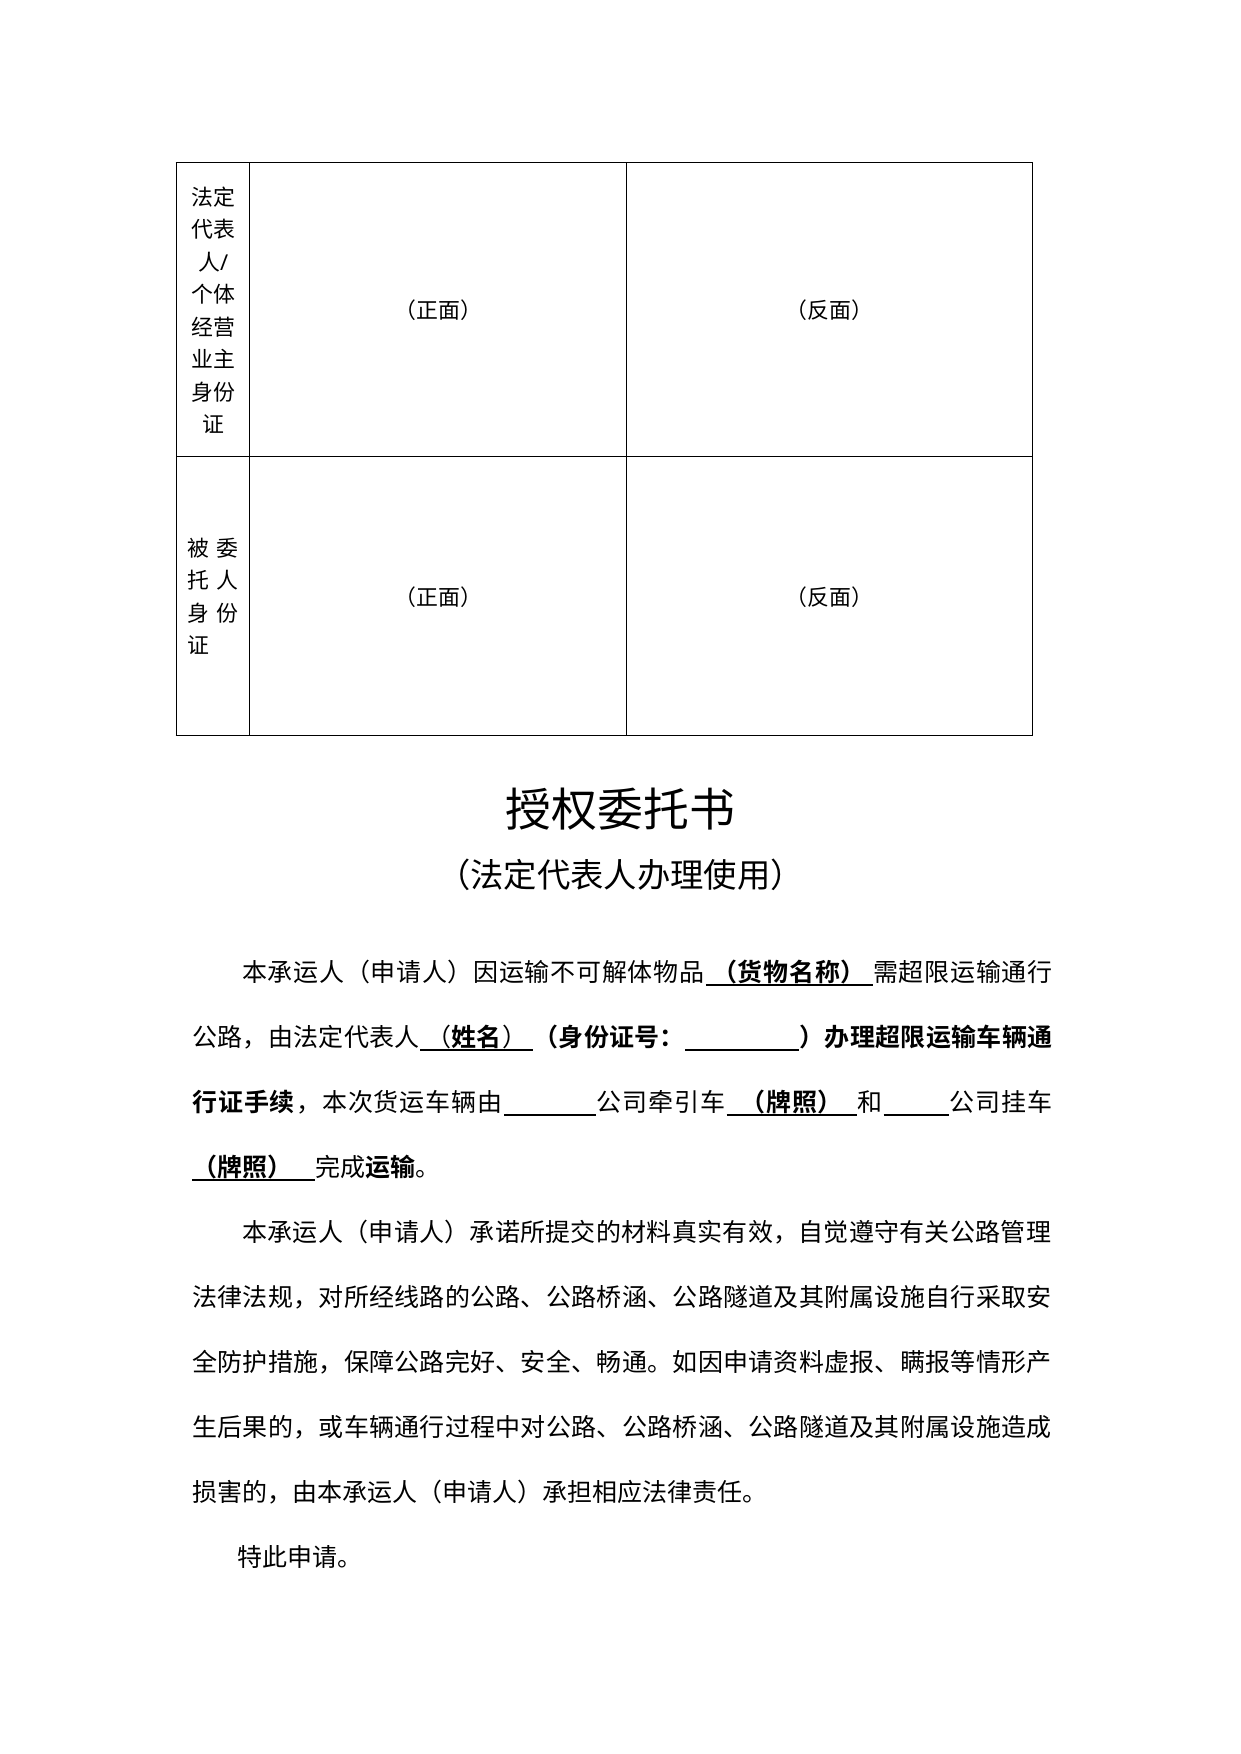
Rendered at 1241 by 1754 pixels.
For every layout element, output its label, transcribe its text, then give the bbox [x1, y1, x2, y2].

text 特此申请。 [187, 1523, 1053, 1588]
table_header 法定代表人/个体经营业主身份证 [177, 163, 249, 456]
table_cell （反面） [627, 457, 1032, 734]
text （法定代表人办理使用） [187, 841, 1053, 906]
table_header （正面） [250, 163, 626, 456]
text 授权委托书 [187, 768, 1053, 841]
text 本承运人（申请人）承诺所提交的材料真实有效，自觉遵守有关公路管理法律法规，对所经线路的公路、公路桥涵、公路隧道及其附属设施自行采取安全防护措施，保障公路完好、安全、畅通。如因申请资料虚报、瞒报等情形产生后果的，或车辆通行过程中对公路、公路桥涵、公路隧道及其附属设施造成损害的，由本承运人（申请人）承担相应法律责任。 [192, 1198, 1053, 1523]
table_header （反面） [627, 163, 1032, 456]
table_cell （正面） [250, 457, 626, 734]
table_cell 被委托人身份证 [177, 457, 249, 734]
text 本承运人（申请人）因运输不可解体物品 （货物名称） 需超限运输通行公路，由法定代表人 （姓名） （身份证号： ）办理超限运输车辆通行证手续，本次货运车辆由 公司牵引车 （牌照） 和 公司挂车 （牌照） 完成运输。 [192, 938, 1053, 1198]
